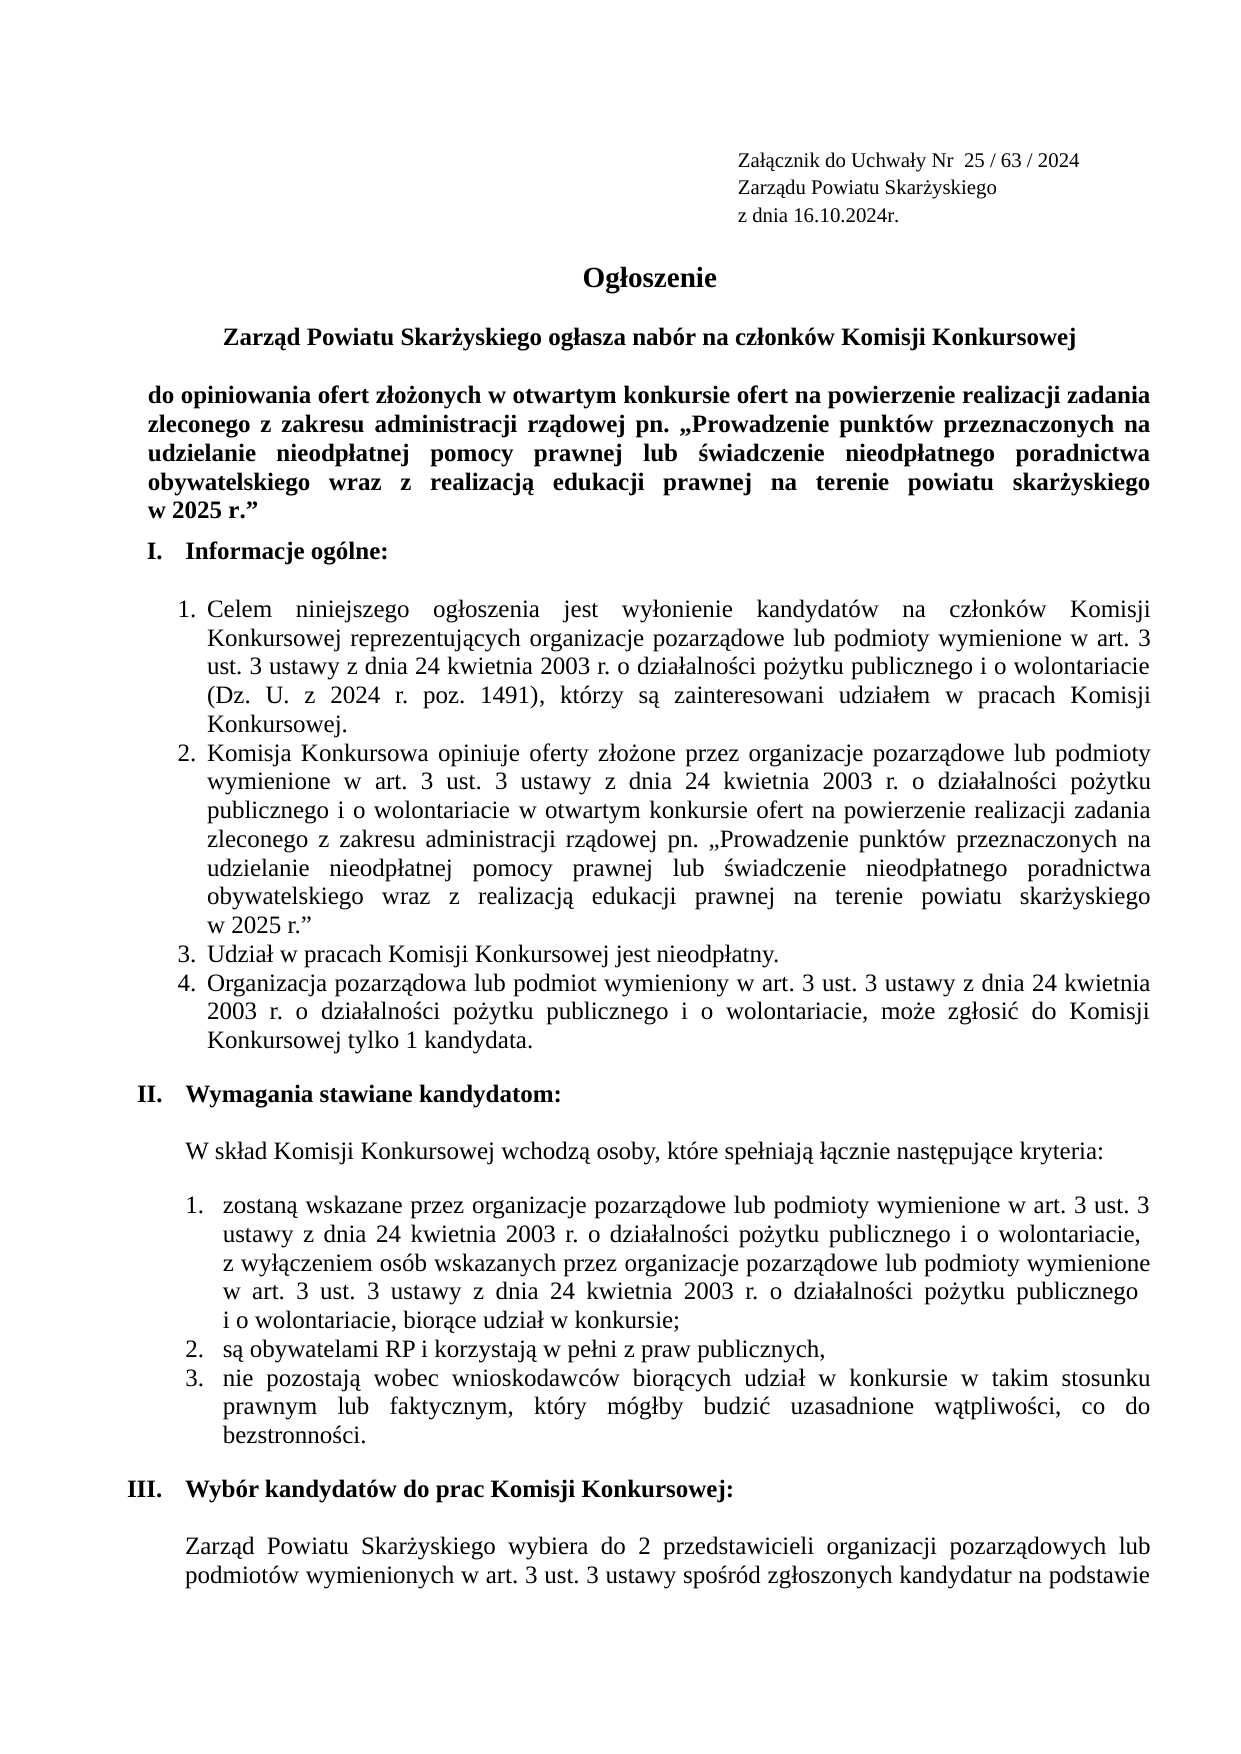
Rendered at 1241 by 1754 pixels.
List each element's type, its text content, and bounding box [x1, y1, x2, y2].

text z dnia 16.10.2024r. [738, 203, 1152, 227]
text Zarządu Powiatu Skarżyskiego [738, 175, 1152, 199]
list zostaną wskazane przez organizacje pozarządowe lub podmioty wymienione w art. 3 ust. 3 ustawy z dnia 24 kwietnia 2003 r. o działalności pożytku publicznego i o wolontariacie, z wyłączeniem osób wskazanych przez organizacje pozarządowe lub podmioty wymienione w art. 3 ust. 3 ustawy z dnia 24 kwietnia 2003 r. o działalności pożytku publicznego i o wolontariacie, biorące udział w konkursie; [185, 1190, 1152, 1334]
list Informacje ogólne: [162, 536, 1152, 565]
list są obywatelami RP i korzystają w pełni z praw publicznych, [185, 1334, 1152, 1363]
list Wymagania stawiane kandydatom: [162, 1079, 1152, 1108]
text Zarząd Powiatu Skarżyskiego ogłasza nabór na członków Komisji Konkursowej [148, 322, 1152, 351]
list Organizacja pozarządowa lub podmiot wymieniony w art. 3 ust. 3 ustawy z dnia 24 kwietnia 2003 r. o działalności pożytku publicznego i o wolontariacie, może zgłosić do Komisji Konkursowej tylko 1 kandydata. [177, 968, 1152, 1054]
text do opiniowania ofert złożonych w otwartym konkursie ofert na powierzenie realizacji zadania zleconego z zakresu administracji rządowej pn. „Prowadzenie punktów przeznaczonych na udzielanie nieodpłatnej pomocy prawnej lub świadczenie nieodpłatnego poradnictwa obywatelskiego wraz z realizacją edukacji prawnej na terenie powiatu skarżyskiego w 2025 r.” [148, 380, 1152, 524]
list nie pozostają wobec wnioskodawców biorących udział w konkursie w takim stosunku prawnym lub faktycznym, który mógłby budzić uzasadnione wątpliwości, co do bezstronności. [185, 1363, 1152, 1449]
list Udział w pracach Komisji Konkursowej jest nieodpłatny. [177, 939, 1152, 968]
list Wybór kandydatów do prac Komisji Konkursowej: [162, 1474, 1152, 1503]
text Ogłoszenie [148, 260, 1152, 293]
list W skład Komisji Konkursowej wchodzą osoby, które spełniają łącznie następujące kryteria: [185, 1136, 1152, 1165]
list Celem niniejszego ogłoszenia jest wyłonienie kandydatów na członków Komisji Konkursowej reprezentujących organizacje pozarządowe lub podmioty wymienione w art. 3 ust. 3 ustawy z dnia 24 kwietnia 2003 r. o działalności pożytku publicznego i o wolontariacie (Dz. U. z 2024 r. poz. 1491), którzy są zainteresowani udziałem w pracach Komisji Konkursowej. [177, 594, 1152, 738]
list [185, 1531, 1152, 1589]
text Załącznik do Uchwały Nr 25 / 63 / 2024 [738, 148, 1152, 172]
list Komisja Konkursowa opiniuje oferty złożone przez organizacje pozarządowe lub podmioty wymienione w art. 3 ust. 3 ustawy z dnia 24 kwietnia 2003 r. o działalności pożytku publicznego i o wolontariacie w otwartym konkursie ofert na powierzenie realizacji zadania zleconego z zakresu administracji rządowej pn. „Prowadzenie punktów przeznaczonych na udzielanie nieodpłatnej pomocy prawnej lub świadczenie nieodpłatnego poradnictwa obywatelskiego wraz z realizacją edukacji prawnej na terenie powiatu skarżyskiego w 2025 r.” [177, 738, 1152, 939]
